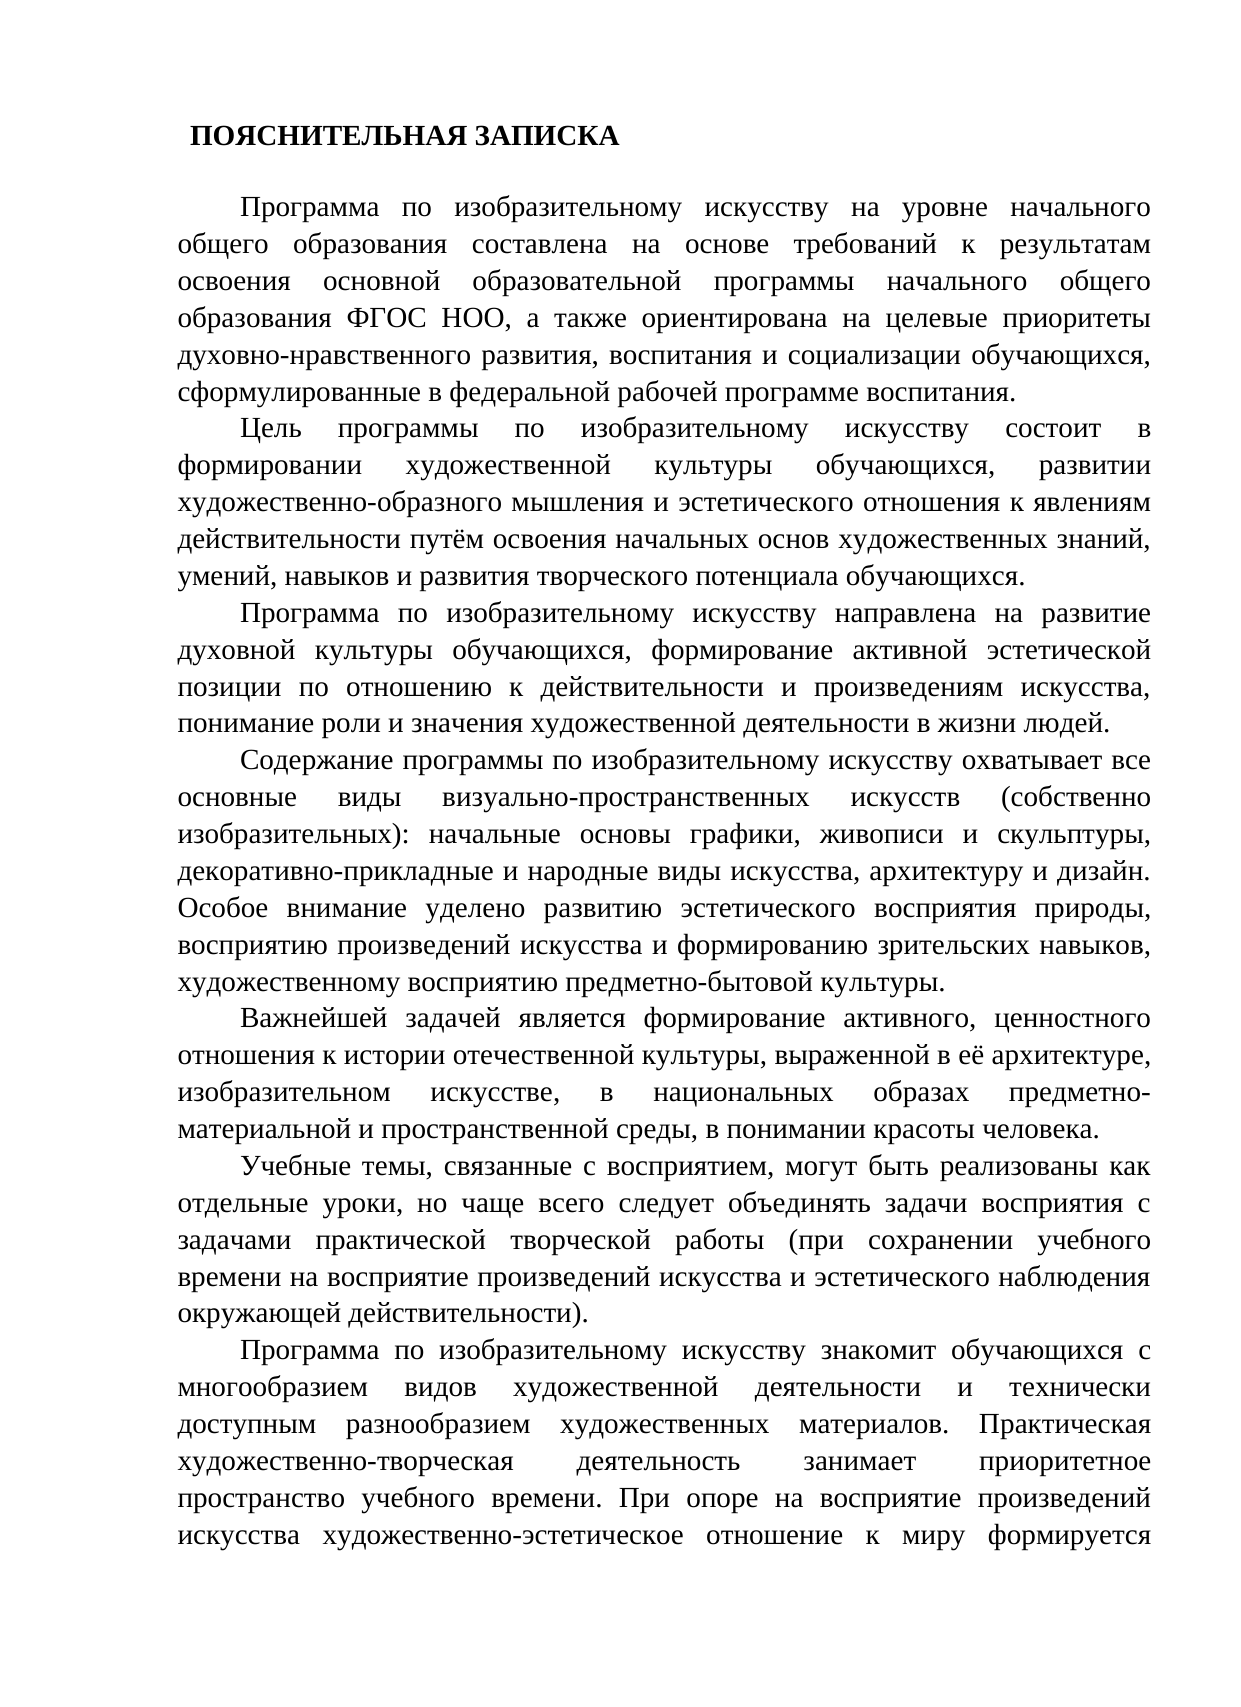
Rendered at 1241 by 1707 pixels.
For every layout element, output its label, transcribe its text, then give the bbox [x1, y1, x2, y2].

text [177, 1332, 1152, 1550]
text Учебные темы, связанные с восприятием, могут быть реализованы как отдельные уроки, но чаще всего следует объединять задачи восприятия с задачами практической творческой работы (при сохранении учебного времени на восприятие произведений искусства и эстетического наблюдения окружающей действительности). [177, 1148, 1152, 1329]
text Программа по изобразительному искусству на уровне начального общего образования составлена на основе требований к результатам освоения основной образовательной программы начального общего образования ФГОС НОО, а также ориентирована на целевые приоритеты духовно-нравственного развития, воспитания и социализации обучающихся, сформулированные в федеральной рабочей программе воспитания. [177, 189, 1152, 407]
text Содержание программы по изобразительному искусству охватывает все основные виды визуально-пространственных искусств (собственно изобразительных): начальные основы графики, живописи и скульптуры, декоративно-прикладные и народные виды искусства, архитектуру и дизайн. Особое внимание уделено развитию эстетического восприятия природы, восприятию произведений искусства и формированию зрительских навыков, художественному восприятию предметно-бытовой культуры. [177, 742, 1152, 997]
text ПОЯСНИТЕЛЬНАЯ ЗАПИСКА [190, 118, 1152, 152]
text Программа по изобразительному искусству направлена на развитие духовной культуры обучающихся, формирование активной эстетической позиции по отношению к действительности и произведениям искусства, понимание роли и значения художественной деятельности в жизни людей. [177, 595, 1152, 739]
text Важнейшей задачей является формирование активного, ценностного отношения к истории отечественной культуры, выраженной в её архитектуре, изобразительном искусстве, в национальных образах предметно-материальной и пространственной среды, в понимании красоты человека. [177, 1001, 1152, 1145]
text Цель программы по изобразительному искусству состоит в формировании художественной культуры обучающихся, развитии художественно-образного мышления и эстетического отношения к явлениям действительности путём освоения начальных основ художественных знаний, умений, навыков и развития творческого потенциала обучающихся. [177, 411, 1152, 592]
